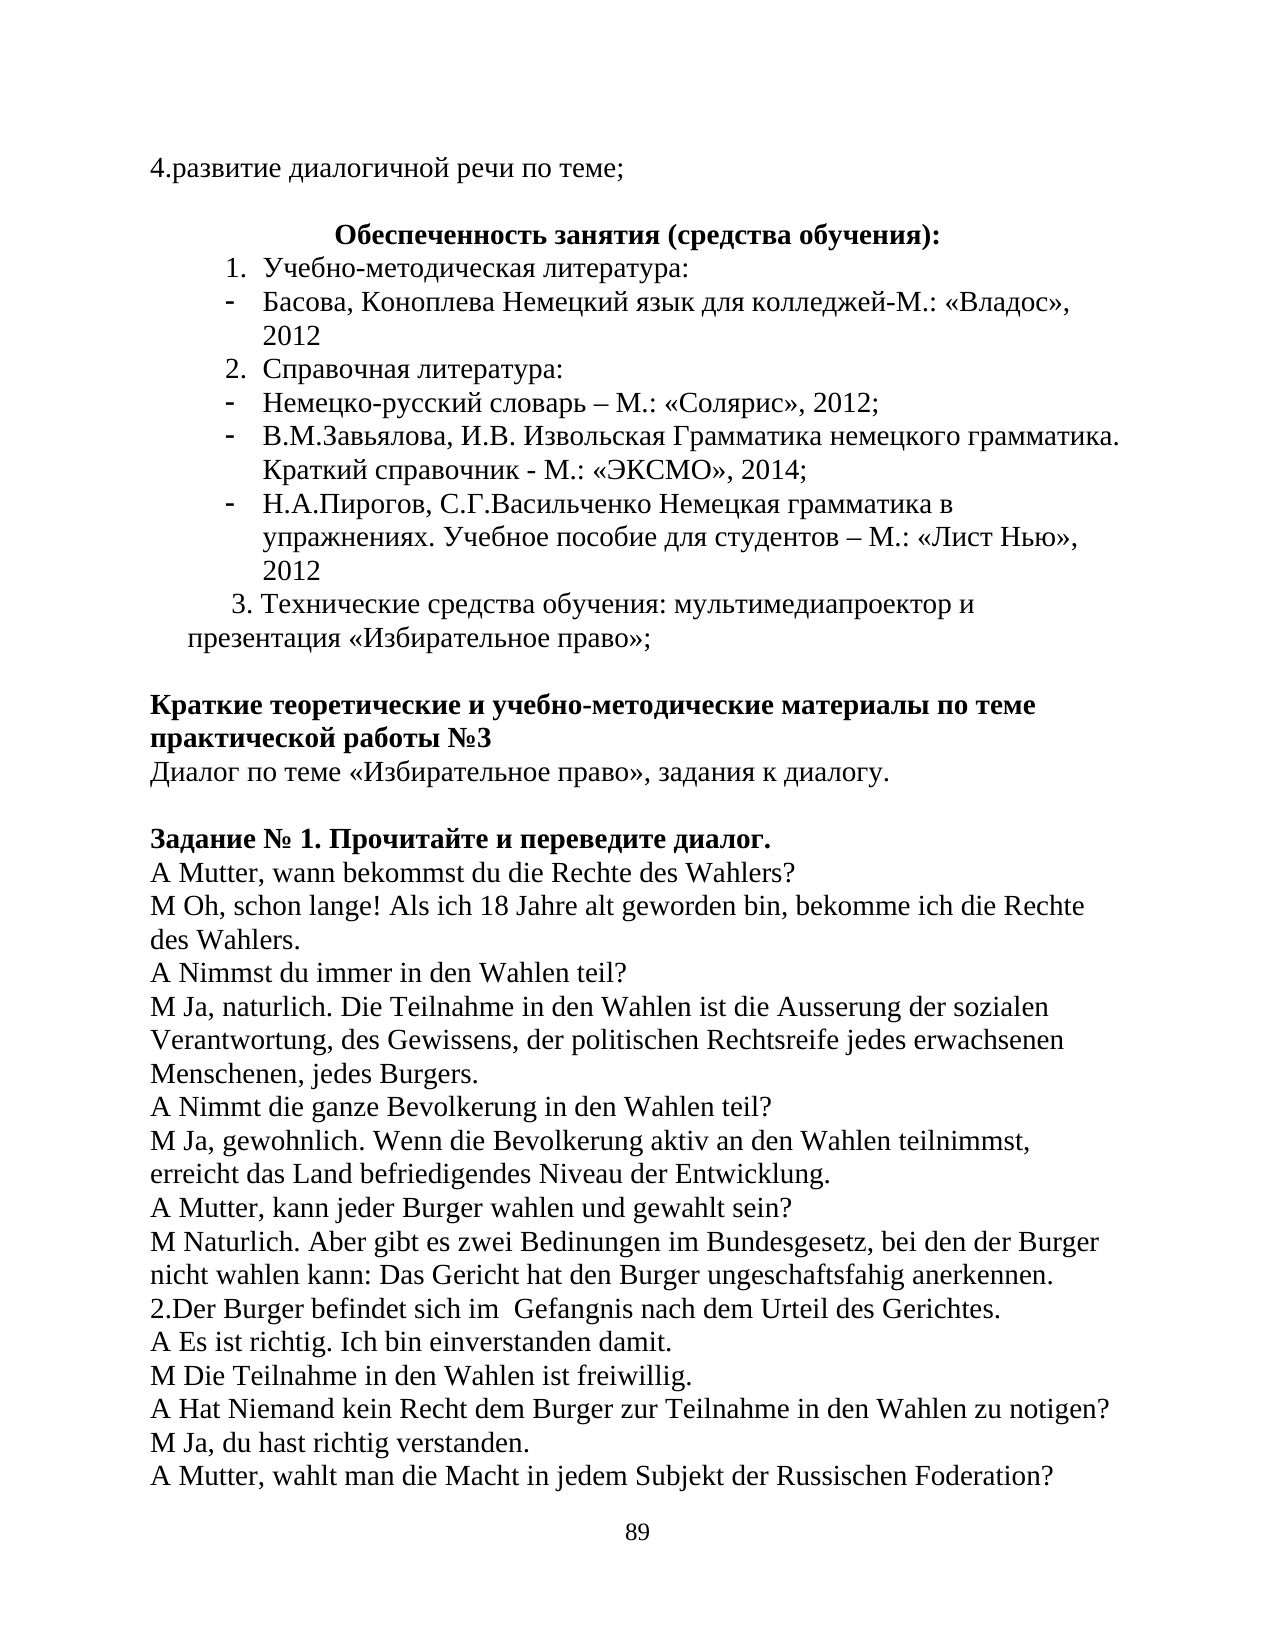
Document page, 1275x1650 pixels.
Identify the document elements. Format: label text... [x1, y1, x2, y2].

text Обеспеченность занятия (средства обучения): [150, 217, 1125, 251]
text A Nimmt die ganze Bevolkerung in den Wahlen teil? [150, 1089, 1125, 1123]
list Справочная литература: [225, 351, 1125, 385]
list В.М.Завьялова, И.В. Извольская Грамматика немецкого грамматика. Краткий справочник - М.: «ЭКСМО», 2014; [225, 418, 1125, 486]
text M Ja, gewohnlich. Wenn die Bevolkerung aktiv an den Wahlen teilnimmst, erreicht das Land befriedigendes Niveau der Entwicklung. [150, 1123, 1125, 1190]
text A Mutter, wann bekommst du die Rechte des Wahlers? [150, 855, 1125, 888]
text M Die Teilnahme in den Wahlen ist freiwillig. [150, 1358, 1125, 1391]
text A Mutter, kann jeder Burger wahlen und gewahlt sein? [150, 1190, 1125, 1224]
text M Ja, naturlich. Die Teilnahme in den Wahlen ist die Ausserung der sozialen Verantwortung, des Gewissens, der politischen Rechtsreife jedes erwachsenen Menschenen, jedes Burgers. [150, 989, 1125, 1089]
text Задание № 1. Прочитайте и переведите диалог. [150, 821, 1125, 855]
list Басова, Коноплева Немецкий язык для колледжей-М.: «Владос», 2012 [225, 284, 1125, 351]
text M Ja, du hast richtig verstanden. [150, 1425, 1125, 1458]
text A Mutter, wahlt man die Macht in jedem Subjekt der Russischen Foderation? [150, 1458, 1125, 1492]
list Н.А.Пирогов, С.Г.Васильченко Немецкая грамматика в упражнениях. Учебное пособие для студентов – М.: «Лист Нью», 2012 [225, 486, 1125, 586]
list 3. Технические средства обучения: мультимедиапроектор и презентация «Избирательное право»; [187, 586, 1125, 653]
text M Oh, schon lange! Als ich 18 Jahre alt geworden bin, bekomme ich die Rechte des Wahlers. [150, 888, 1125, 955]
list Немецко-русский словарь – М.: «Солярис», 2012; [225, 385, 1125, 418]
text Краткие теоретические и учебно-методические материалы по теме практической работы №3 [150, 687, 1125, 754]
text A Hat Niemand kein Recht dem Burger zur Teilnahme in den Wahlen zu notigen? [150, 1391, 1125, 1425]
text M Naturlich. Aber gibt es zwei Bedinungen im Bundesgesetz, bei den der Burger nicht wahlen kann: Das Gericht hat den Burger ungeschaftsfahig anerkennen. 2.Der Burger befindet sich im Gefangnis nach dem Urteil des Gerichtes. [150, 1224, 1125, 1324]
text 4.развитие диалогичной речи по теме; [150, 150, 1125, 183]
text Диалог по теме «Избирательное право», задания к диалогу. [150, 754, 1125, 788]
text A Nimmst du immer in den Wahlen teil? [150, 955, 1125, 989]
list Учебно-методическая литература: [225, 251, 1125, 284]
text A Es ist richtig. Ich bin einverstanden damit. [150, 1324, 1125, 1358]
